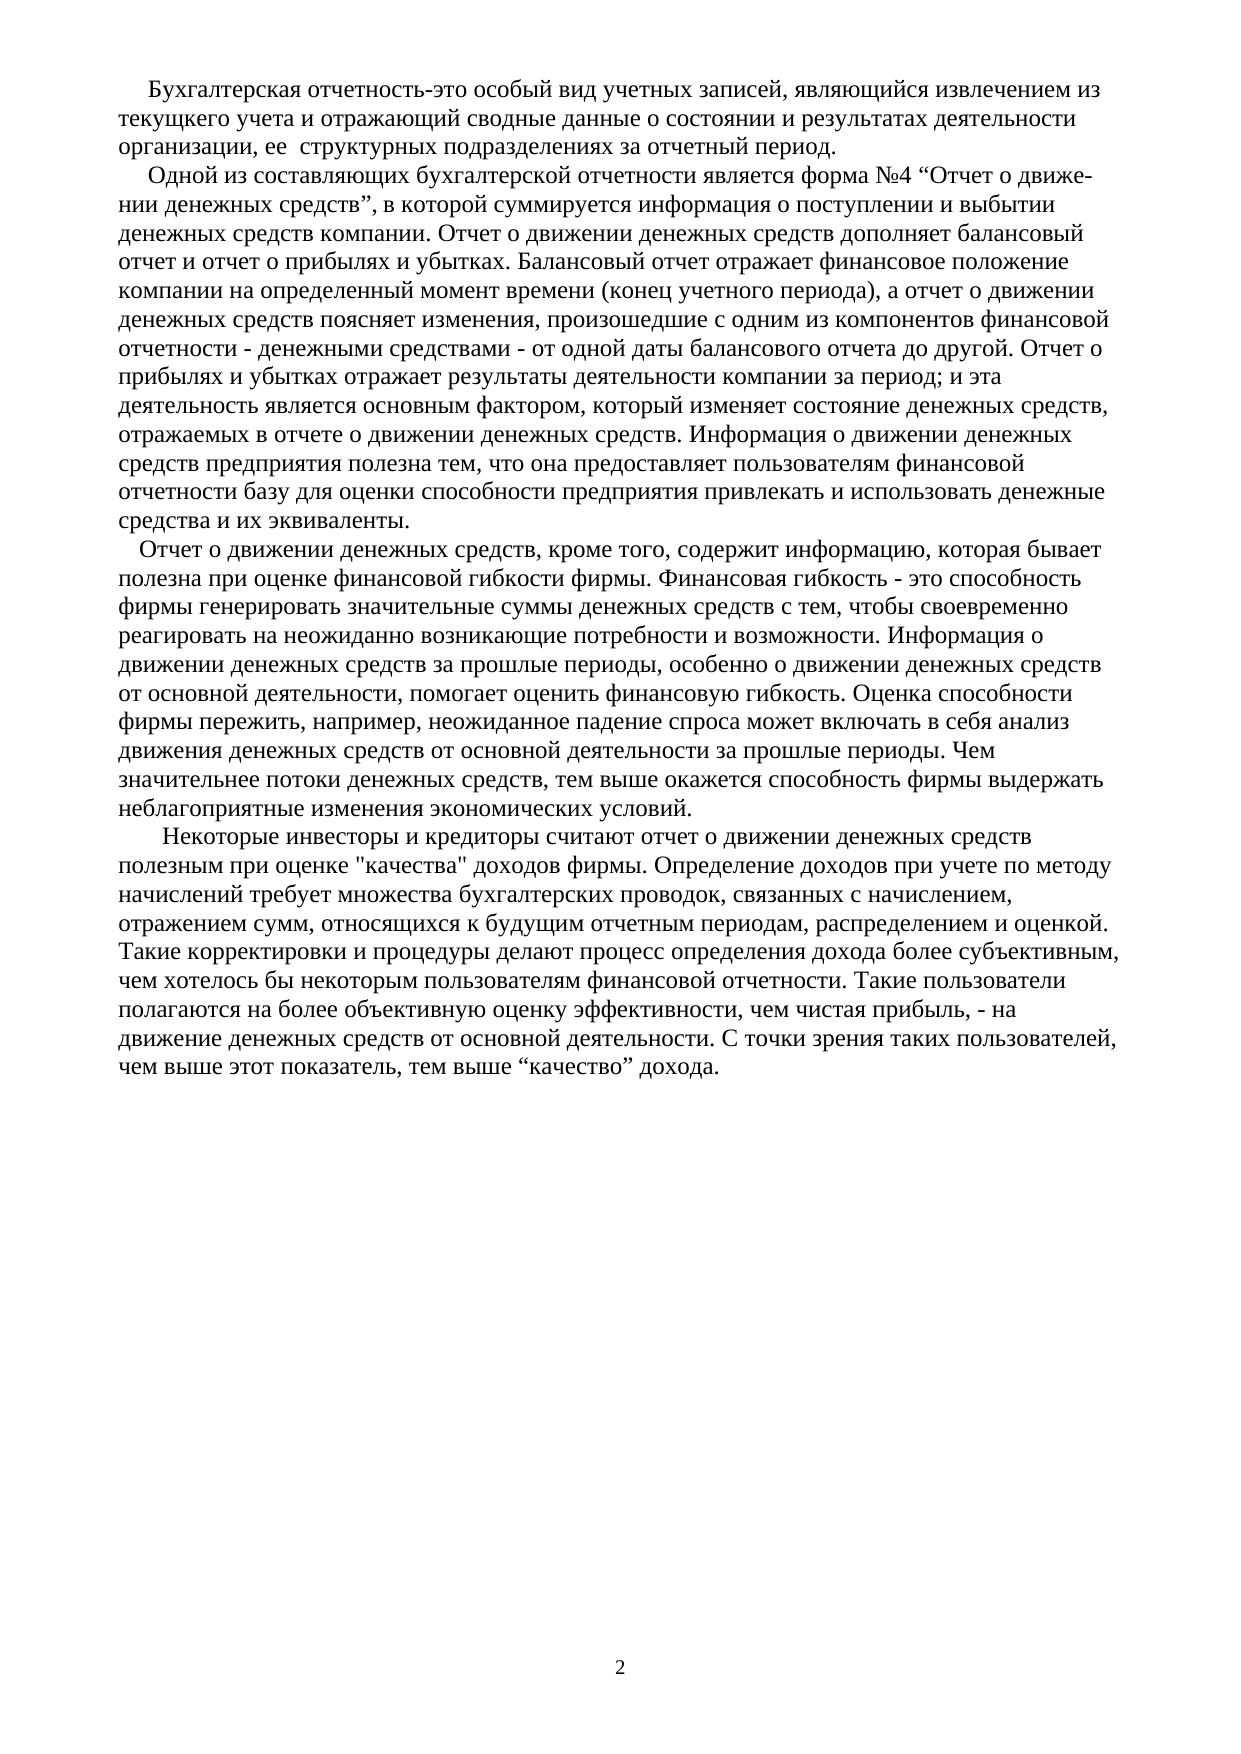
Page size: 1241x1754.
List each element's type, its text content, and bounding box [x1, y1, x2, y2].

text Отчет о движении денежных средств, кроме того, содержит информацию, которая бывает полезна при оценке финансовой гибкости фирмы. Финансовая гибкость - это способность фирмы генерировать значительные суммы денежных средств с тем, чтобы своевременно реагировать на неожиданно возникающие потребности и возможности. Информация о движении денежных средств за прошлые периоды, особенно о движении денежных средств от основной деятельности, помогает оценить финансовую гибкость. Оценка способности фирмы пережить, например, неожиданное падение спроса может включать в себя анализ движения денежных средств от основной деятельности за прошлые периоды. Чем значительнее потоки денежных средств, тем выше окажется способность фирмы выдержать неблагоприятные изменения экономических условий. [118, 534, 1122, 821]
text Бухгалтерская отчетность-это особый вид учетных записей, являющийся извлечением из текущкего учета и отражающий сводные данные о состоянии и результатах деятельности организации, ее структурных подразделениях за отчетный период. [118, 74, 1122, 160]
text Некоторые инвесторы и кредиторы считают отчет о движении денежных средств полезным при оценке "качества" доходов фирмы. Определение доходов при учете по методу начислений требует множества бухгалтерских проводок, связанных с начислением, отражением сумм, относящихся к будущим отчетным периодам, распределением и оценкой. Такие корректировки и процедуры делают процесс определения дохода более субъективным, чем хотелось бы некоторым пользователям финансовой отчетности. Такие пользователи полагаются на более объективную оценку эффективности, чем чистая прибыль, - на движение денежных средств от основной деятельности. С точки зрения таких пользователей, чем выше этот показатель, тем выше “качество” дохода. [118, 821, 1122, 1080]
text Одной из составляющих бухгалтерской отчетности является форма №4 “Отчет о движе- [118, 160, 1122, 189]
text нии денежных средств”, в которой суммируется информация о поступлении и выбытии денежных средств компании. Отчет о движении денежных средств дополняет балансовый отчет и отчет о прибылях и убытках. Балансовый отчет отражает финансовое положение компании на определенный момент времени (конец учетного периода), а отчет о движении денежных средств поясняет изменения, произошедшие с одним из компонентов финансовой отчетности - денежными средствами - от одной даты балансового отчета до другой. Отчет о прибылях и убытках отражает результаты деятельности компании за период; и эта деятельность является основным фактором, который изменяет состояние денежных средств, отражаемых в отчете о движении денежных средств. Информация о движении денежных средств предприятия полезна тем, что она предоставляет пользователям финансовой отчетности базу для оценки способности предприятия привлекать и использовать денежные средства и их эквиваленты. [118, 189, 1122, 534]
